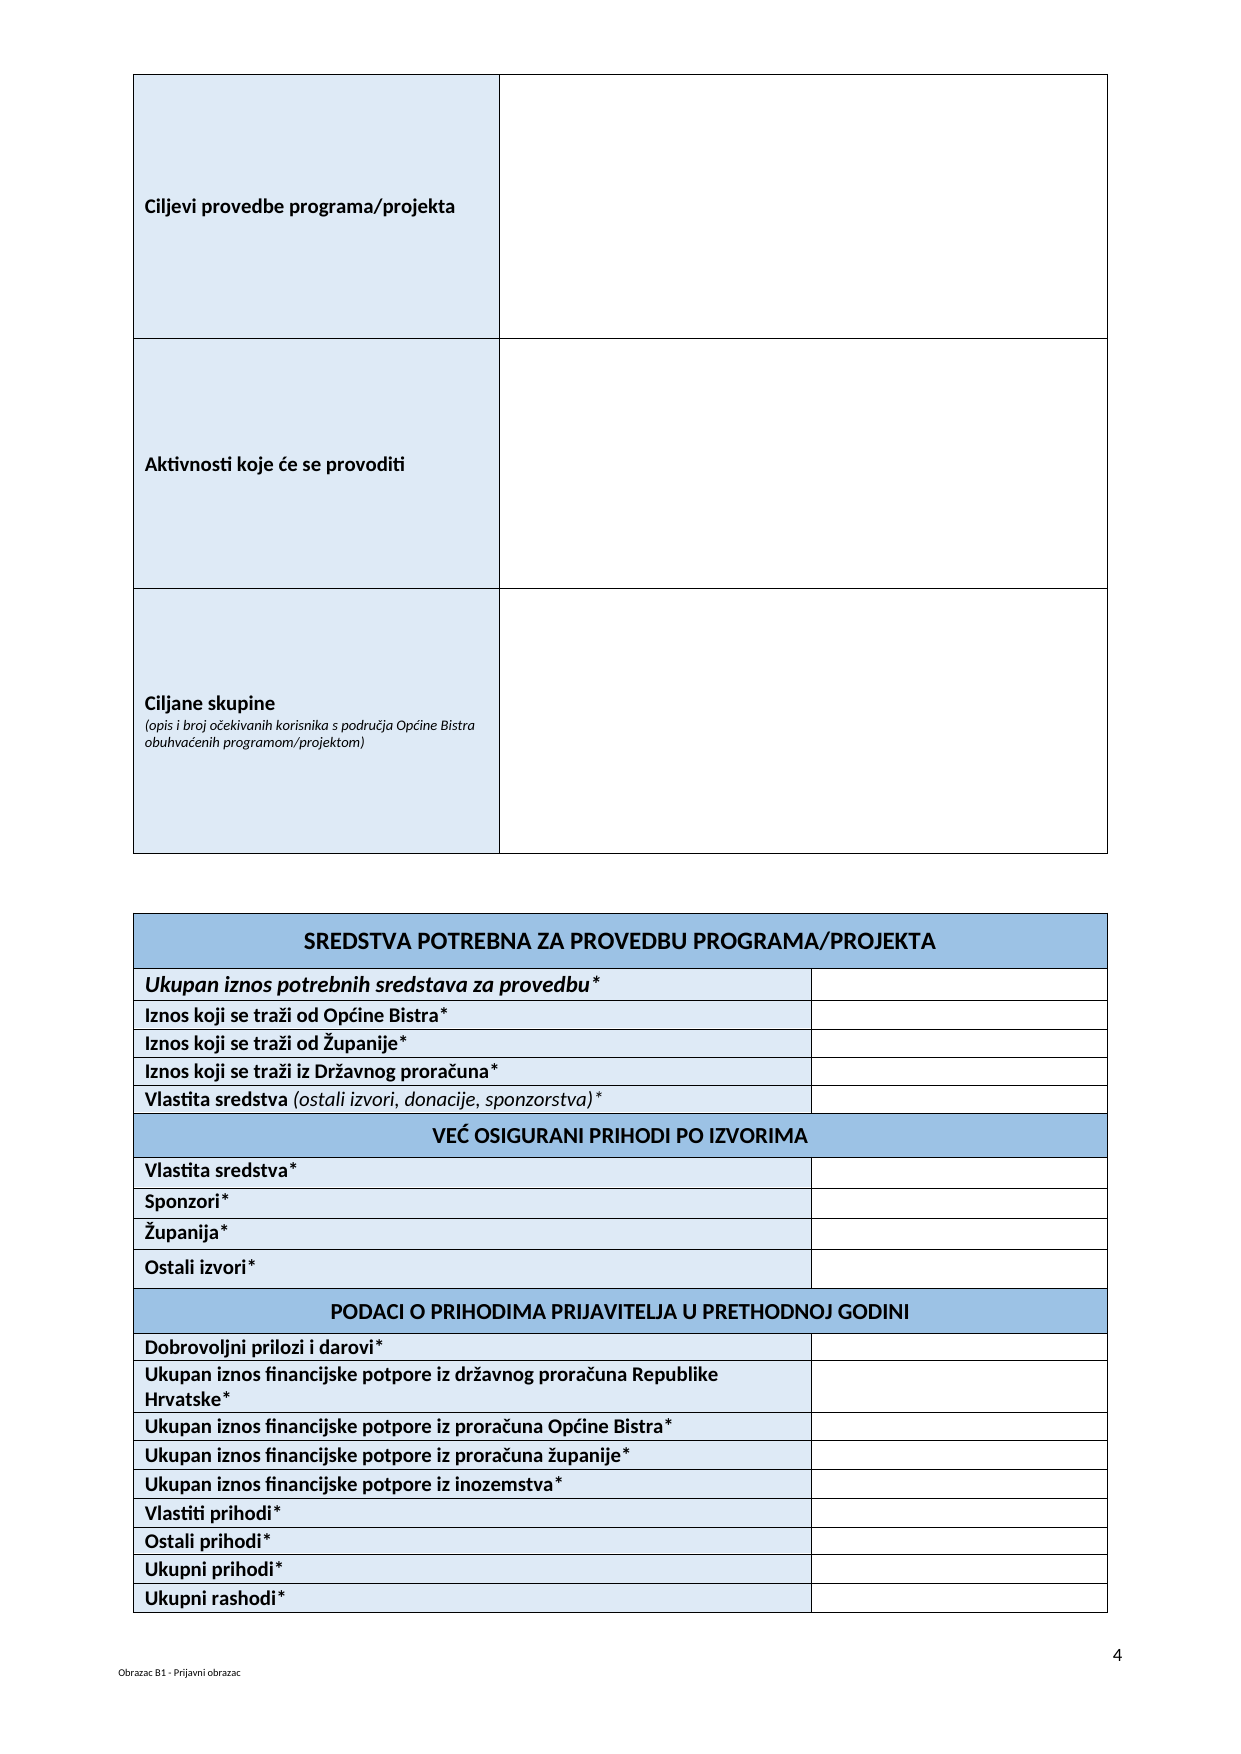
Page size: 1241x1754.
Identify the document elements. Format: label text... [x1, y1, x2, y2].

table_cell [500, 589, 1107, 853]
table_cell Županija* [134, 1219, 811, 1249]
table_cell [812, 1499, 1107, 1527]
table_cell [812, 1584, 1107, 1612]
table_cell [812, 1219, 1107, 1249]
table_header SREDSTVA POTREBNA ZA PROVEDBU PROGRAMA/PROJEKTA [134, 914, 1107, 968]
table_cell Dobrovoljni prilozi i darovi* [134, 1334, 811, 1360]
table_cell Iznos koji se traži od Općine Bistra* [134, 1001, 811, 1028]
table_cell [812, 1413, 1107, 1440]
table_cell Aktivnosti koje će se provoditi [134, 339, 499, 588]
table_cell Ukupan iznos financijske potpore iz proračuna županije* [134, 1441, 811, 1469]
table_cell Ukupan iznos potrebnih sredstava za provedbu* [134, 969, 811, 1000]
table_cell Sponzori* [134, 1189, 811, 1218]
table_cell [812, 1441, 1107, 1469]
table_cell [812, 1334, 1107, 1360]
table_cell [500, 339, 1107, 588]
table_cell [500, 75, 1107, 338]
table_cell [812, 969, 1107, 1000]
table_cell [812, 1528, 1107, 1553]
table_cell Vlastita sredstva* [134, 1158, 811, 1187]
table_cell Ukupni prihodi* [134, 1555, 811, 1583]
table_cell Ostali izvori* [134, 1250, 811, 1288]
table_cell Vlastiti prihodi* [134, 1499, 811, 1527]
table_cell [812, 1470, 1107, 1498]
table_cell Ukupni rashodi* [134, 1584, 811, 1612]
table_cell [812, 1250, 1107, 1288]
table_cell VEĆ OSIGURANI PRIHODI PO IZVORIMA [134, 1114, 1107, 1157]
table_cell Iznos koji se traži iz Državnog proračuna* [134, 1058, 811, 1085]
table_cell Iznos koji se traži od Županije* [134, 1030, 811, 1057]
table_cell [812, 1058, 1107, 1085]
table_cell Ukupan iznos financijske potpore iz državnog proračuna Republike Hrvatske* [134, 1361, 811, 1412]
table_cell Ukupan iznos financijske potpore iz proračuna Općine Bistra* [134, 1413, 811, 1440]
table_cell [812, 1555, 1107, 1583]
table_cell [812, 1086, 1107, 1112]
table_cell Ostali prihodi* [134, 1528, 811, 1553]
table_cell [812, 1189, 1107, 1218]
table_cell Ciljevi provedbe programa/projekta [134, 75, 499, 338]
table_cell [812, 1158, 1107, 1187]
table_cell Ukupan iznos financijske potpore iz inozemstva* [134, 1470, 811, 1498]
table_cell Vlastita sredstva (ostali izvori, donacije, sponzorstva)* [134, 1086, 811, 1112]
table_cell Ciljane skupine (opis i broj očekivanih korisnika s područja Općine Bistra obuhvaćenih programom/projektom) [134, 589, 499, 853]
table_cell [812, 1001, 1107, 1028]
table_cell PODACI O PRIHODIMA PRIJAVITELJA U PRETHODNOJ GODINI [134, 1289, 1107, 1333]
table_cell [812, 1030, 1107, 1057]
table_cell [812, 1361, 1107, 1412]
